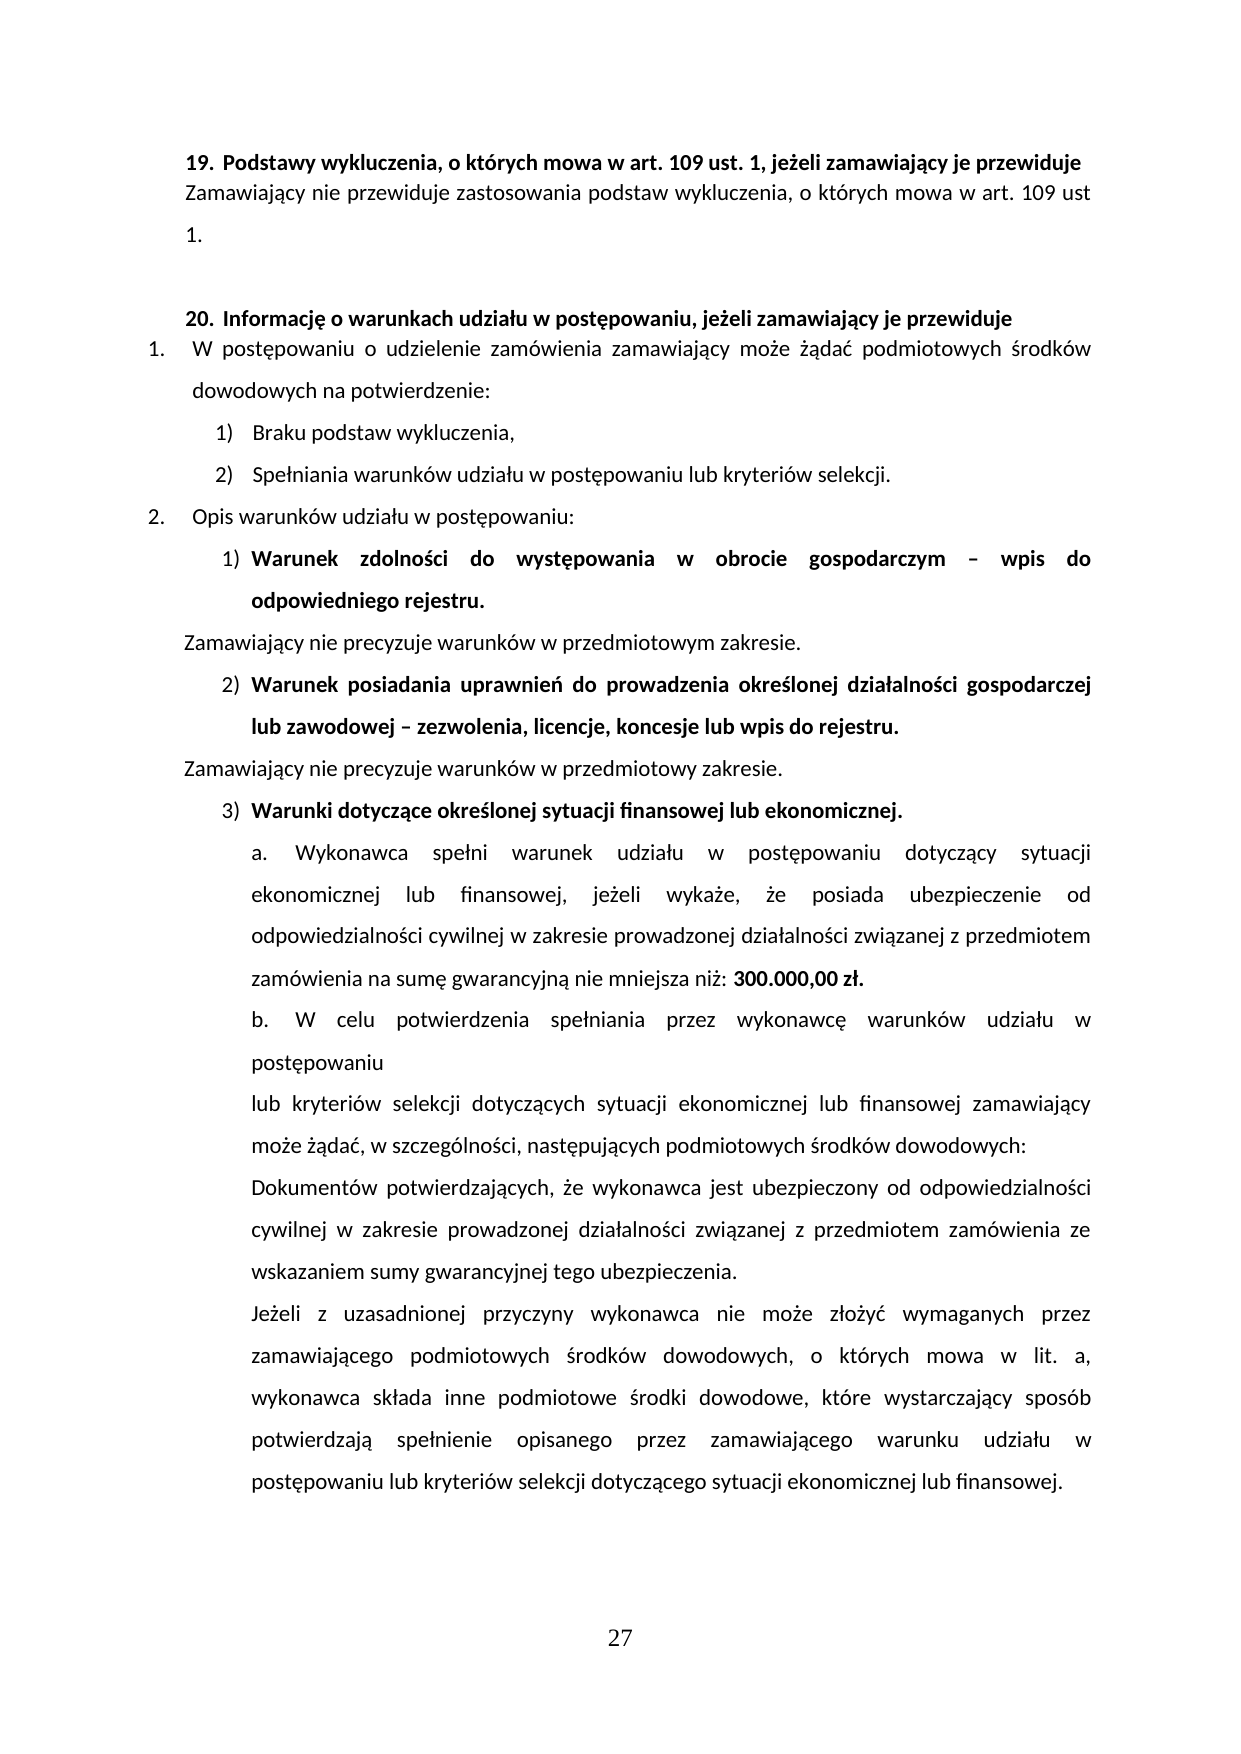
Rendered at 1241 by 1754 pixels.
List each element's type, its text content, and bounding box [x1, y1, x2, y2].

list Jeżeli z uzasadnionej przyczyny wykonawca nie może złożyć wymaganych przez zamawiającego podmiotowych środków dowodowych, o których mowa w lit. a, wykonawca składa inne podmiotowe środki dowodowe, które wystarczający sposób potwierdzają spełnienie opisanego przez zamawiającego warunku udziału w postępowaniu lub kryteriów selekcji dotyczącego sytuacji ekonomicznej lub finansowej. [251, 1299, 1093, 1495]
list Warunek zdolności do występowania w obrocie gospodarczym – wpis do odpowiedniego rejestru. [221, 544, 1093, 614]
list Opis warunków udziału w postępowaniu: [148, 502, 1093, 530]
list Dokumentów potwierdzających, że wykonawca jest ubezpieczony od odpowiedzialności cywilnej w zakresie prowadzonej działalności związanej z przedmiotem zamówienia ze wskazaniem sumy gwarancyjnej tego ubezpieczenia. [251, 1173, 1093, 1286]
list W postępowaniu o udzielenie zamówienia zamawiający może żądać podmiotowych środków dowodowych na potwierdzenie: [148, 334, 1093, 404]
subtitle Podstawy wykluczenia, o których mowa w art. 109 ust. 1, jeżeli zamawiający je przewiduje [185, 148, 1093, 176]
text Zamawiający nie precyzuje warunków w przedmiotowym zakresie. [184, 628, 1093, 656]
subtitle Informację o warunkach udziału w postępowaniu, jeżeli zamawiający je przewiduje [185, 304, 1093, 332]
list Braku podstaw wykluczenia, [215, 418, 1093, 446]
list b. W celu potwierdzenia spełniania przez wykonawcę warunków udziału w postępowaniu [251, 1006, 1093, 1076]
list a. Wykonawca spełni warunek udziału w postępowaniu dotyczący sytuacji ekonomicznej lub finansowej, jeżeli wykaże, że posiada ubezpieczenie od odpowiedzialności cywilnej w zakresie prowadzonej działalności związanej z przedmiotem zamówienia na sumę gwarancyjną nie mniejsza niż: 300.000,00 zł. [251, 838, 1093, 992]
list Warunki dotyczące określonej sytuacji finansowej lub ekonomicznej. [221, 796, 1093, 824]
text Zamawiający nie przewiduje zastosowania podstaw wykluczenia, o których mowa w art. 109 ust 1. [185, 178, 1093, 248]
list Spełniania warunków udziału w postępowaniu lub kryteriów selekcji. [215, 460, 1093, 488]
list Warunek posiadania uprawnień do prowadzenia określonej działalności gospodarczej lub zawodowej – zezwolenia, licencje, koncesje lub wpis do rejestru. [221, 670, 1093, 740]
list lub kryteriów selekcji dotyczących sytuacji ekonomicznej lub finansowej zamawiający może żądać, w szczególności, następujących podmiotowych środków dowodowych: [251, 1089, 1093, 1159]
text Zamawiający nie precyzuje warunków w przedmiotowy zakresie. [184, 754, 1093, 782]
